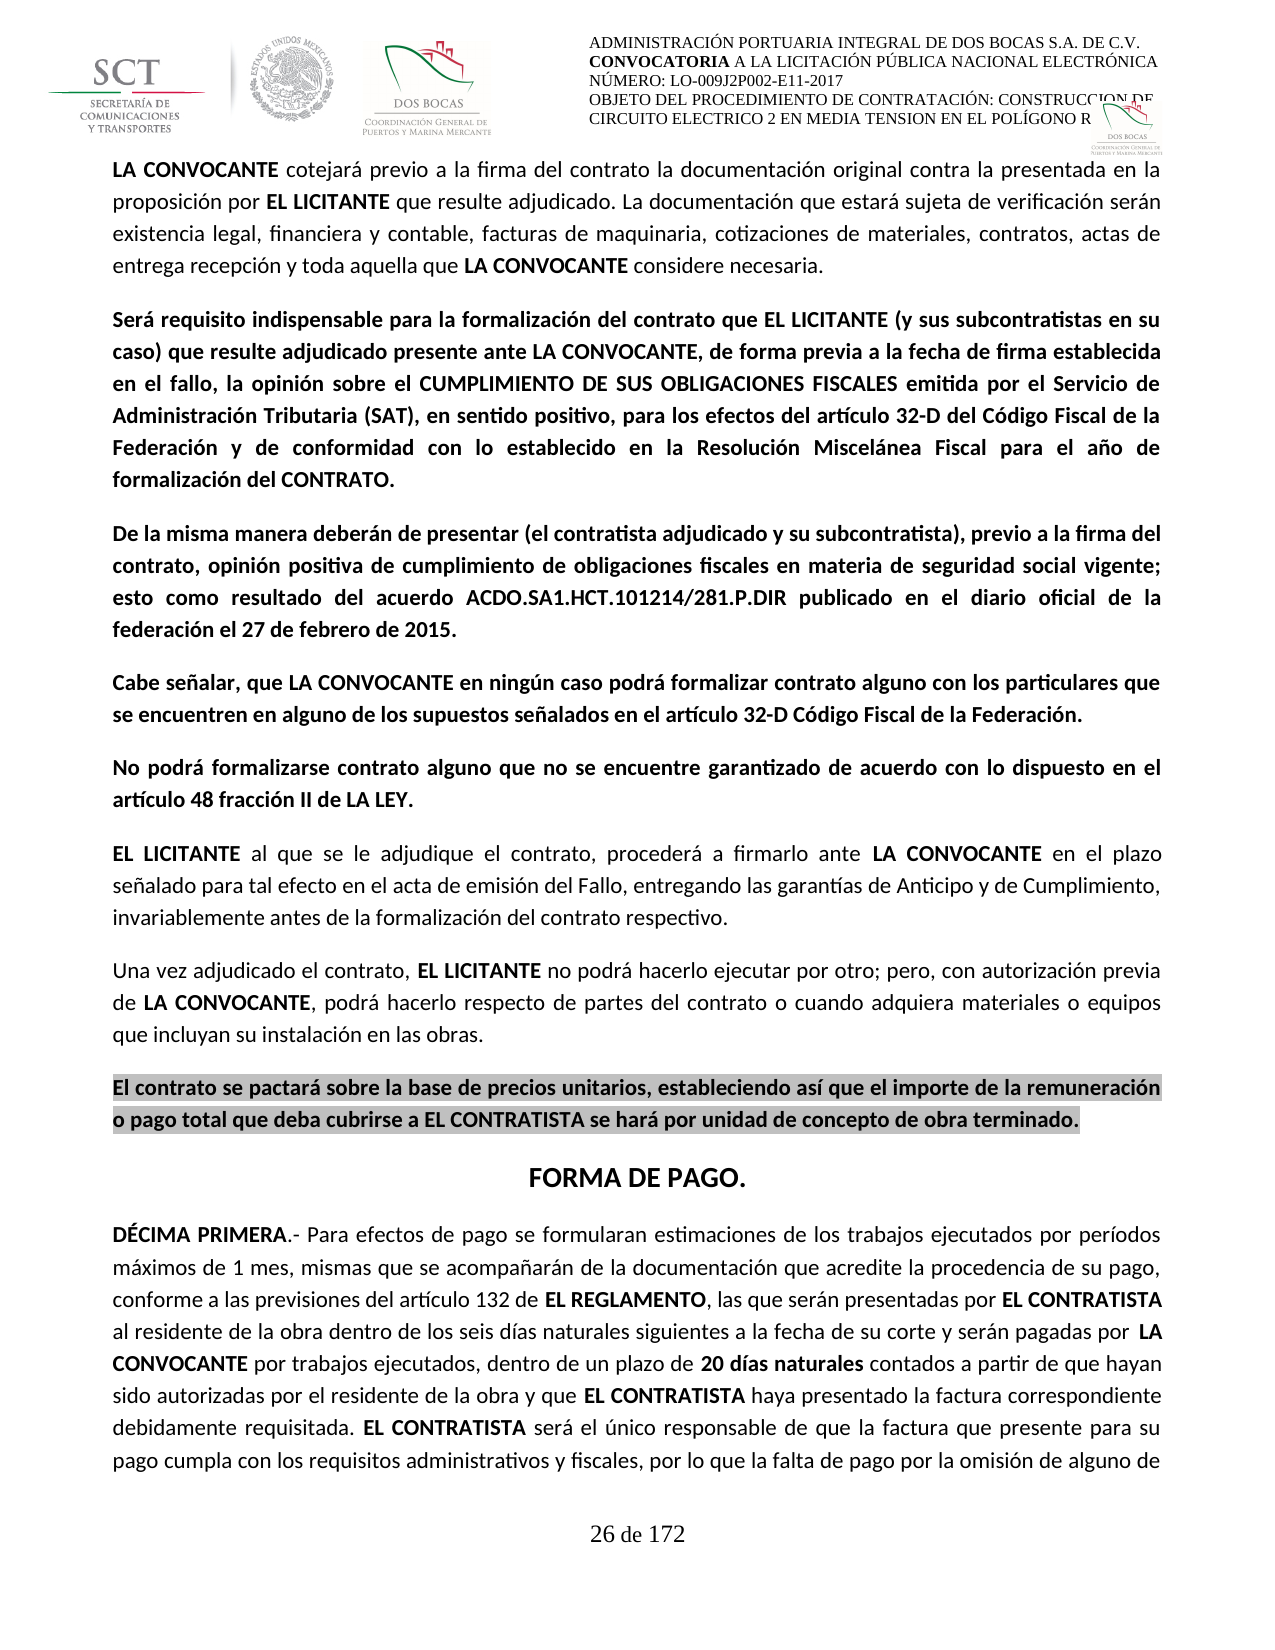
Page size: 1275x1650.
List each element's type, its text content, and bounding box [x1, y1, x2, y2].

text El contrato se pactará sobre la base de precios unitarios, estableciendo así que el importe de la remuneración o pago total que deba cubrirse a EL CONTRATISTA se hará por unidad de concepto de obra terminado. [112, 1073, 1162, 1134]
text LA CONVOCANTE cotejará previo a la firma del contrato la documentación original contra la presentada en la proposición por EL LICITANTE que resulte adjudicado. La documentación que estará sujeta de verificación serán existencia legal, financiera y contable, facturas de maquinaria, cotizaciones de materiales, contratos, actas de entrega recepción y toda aquella que LA CONVOCANTE considere necesaria. [112, 155, 1162, 280]
picture [362, 41, 492, 137]
text No podrá formalizarse contrato alguno que no se encuentre garantizado de acuerdo con lo dispuesto en el artículo 48 fracción II de LA LEY. [112, 753, 1162, 814]
text Será requisito indispensable para la formalización del contrato que EL LICITANTE (y sus subcontratistas en su caso) que resulte adjudicado presente ante LA CONVOCANTE, de forma previa a la fecha de firma establecida en el fallo, la opinión sobre el CUMPLIMIENTO DE SUS OBLIGACIONES FISCALES emitida por el Servicio de Administración Tributaria (SAT), en sentido positivo, para los efectos del artículo 32-D del Código Fiscal de la Federación y de conformidad con lo establecido en la Resolución Miscelánea Fiscal para el año de formalización del CONTRATO. [112, 305, 1162, 494]
text Una vez adjudicado el contrato, EL LICITANTE no podrá hacerlo ejecutar por otro; pero, con autorización previa de LA CONVOCANTE, podrá hacerlo respecto de partes del contrato o cuando adquiera materiales o equipos que incluyan su instalación en las obras. [112, 956, 1162, 1048]
text EL LICITANTE al que se le adjudique el contrato, procederá a firmarlo ante LA CONVOCANTE en el plazo señalado para tal efecto en el acta de emisión del Fallo, entregando las garantías de Anticipo y de Cumplimiento, invariablemente antes de la formalización del contrato respectivo. [112, 839, 1162, 931]
text Cabe señalar, que LA CONVOCANTE en ningún caso podrá formalizar contrato alguno con los particulares que se encuentren en alguno de los supuestos señalados en el artículo 32-D Código Fiscal de la Federación. [112, 668, 1162, 728]
picture [1090, 101, 1163, 155]
text FORMA DE PAGO. [112, 1159, 1162, 1194]
text De la misma manera deberán de presentar (el contratista adjudicado y su subcontratista), previo a la firma del contrato, opinión positiva de cumplimiento de obligaciones fiscales en materia de seguridad social vigente; esto como resultado del acuerdo ACDO.SA1.HCT.101214/281.P.DIR publicado en el diario oficial de la federación el 27 de febrero de 2015. [112, 519, 1162, 643]
picture [32, 21, 342, 137]
